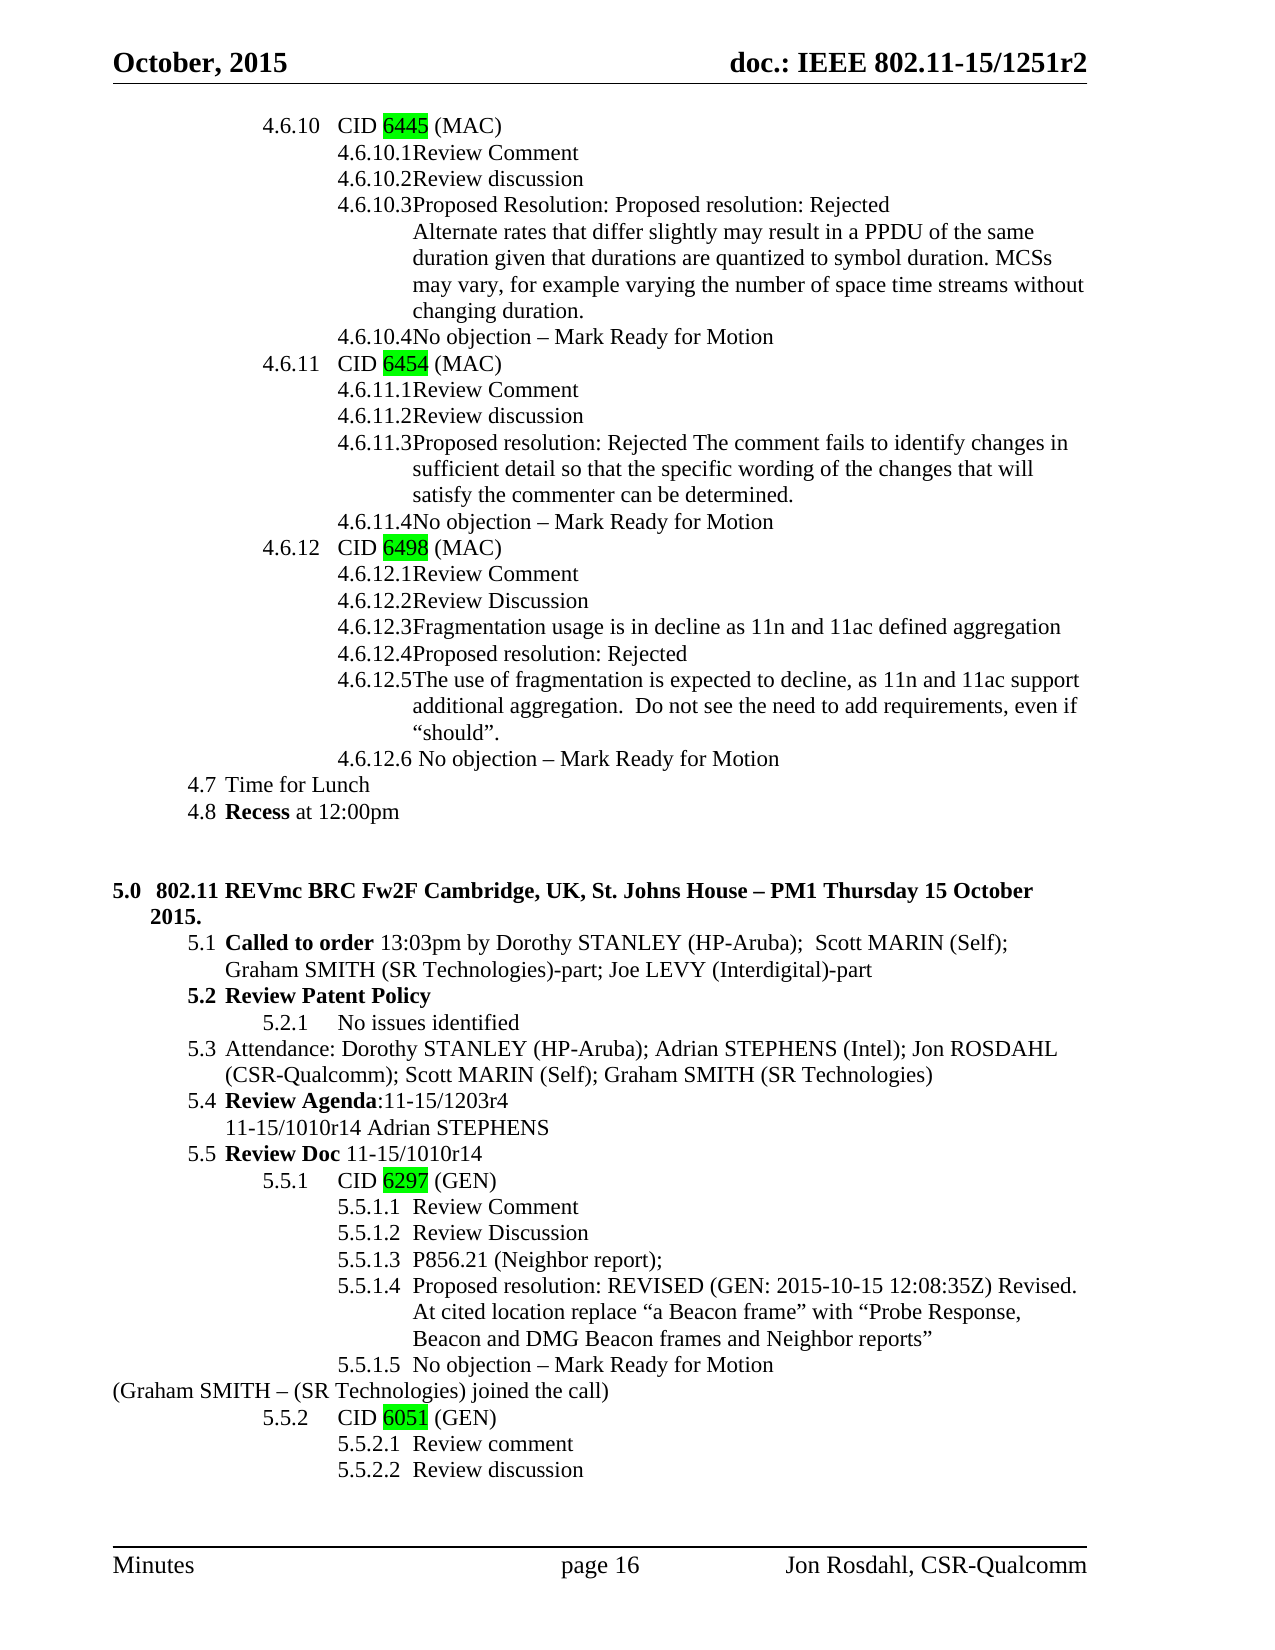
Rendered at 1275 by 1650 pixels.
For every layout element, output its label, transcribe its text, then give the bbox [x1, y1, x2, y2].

list No issues identified [262, 1008, 1087, 1035]
list Review Comment [337, 139, 1087, 165]
list CID 6498 (MAC) [262, 534, 383, 561]
list Fragmentation usage is in decline as 11n and 11ac defined aggregation [337, 613, 1087, 639]
text 11-15/1010r14 Adrian STEPHENS [225, 1114, 1087, 1140]
list CID 6454 (MAC) [262, 350, 383, 376]
list CID 6297 (GEN) [428, 1167, 1087, 1193]
list Proposed resolution: Rejected [337, 639, 1087, 666]
list Review Discussion [337, 1219, 1087, 1246]
list Review Comment [337, 561, 1087, 587]
list Review Doc 11-15/1010r14 [187, 1140, 1087, 1167]
list Proposed resolution: REVISED (GEN: 2015-10-15 12:08:35Z) Revised. At cited location replace “a Beacon frame” with “Probe Response, Beacon and DMG Beacon frames and Neighbor reports” [337, 1272, 1087, 1351]
list Review comment [337, 1430, 1087, 1457]
list CID 6445 (MAC) [262, 112, 1087, 139]
list Review Comment [337, 376, 1087, 402]
list No objection – Mark Ready for Motion [337, 508, 1087, 534]
list No objection – Mark Ready for Motion [337, 745, 1087, 771]
list No objection – Mark Ready for Motion [337, 1351, 1087, 1377]
list Review discussion [337, 1457, 1087, 1483]
list Time for Lunch [187, 771, 1087, 798]
list CID 6454 (MAC) [428, 350, 1087, 376]
list Called to order 13:03pm by Dorothy STANLEY (HP-Aruba); Scott MARIN (Self); Graham SMITH (SR Technologies)-part; Joe LEVY (Interdigital)-part [187, 929, 1087, 982]
list Proposed Resolution: Proposed resolution: Rejected [337, 192, 1087, 218]
list CID 6498 (MAC) [428, 534, 1087, 561]
list Review Agenda:11-15/1203r4 [187, 1088, 1087, 1114]
list Review discussion [337, 165, 1087, 192]
list CID 6297 (GEN) [262, 1167, 383, 1193]
list CID 6051 (GEN) [262, 1404, 383, 1430]
list Proposed resolution: Rejected The comment fails to identify changes in sufficient detail so that the specific wording of the changes that will satisfy the commenter can be determined. [337, 429, 1087, 508]
list No objection – Mark Ready for Motion [337, 323, 1087, 350]
list CID 6051 (GEN) [428, 1404, 1087, 1430]
text (Graham SMITH – (SR Technologies) joined the call) [112, 1377, 1087, 1404]
list 802.11 REVmc BRC Fw2F Cambridge, UK, St. Johns House – PM1 Thursday 15 October 2015. [112, 877, 1087, 929]
list P856.21 (Neighbor report); [337, 1246, 1087, 1272]
list Review Patent Policy [187, 982, 1087, 1008]
list Review discussion [337, 402, 1087, 429]
list Attendance: Dorothy STANLEY (HP-Aruba); Adrian STEPHENS (Intel); Jon ROSDAHL (CSR-Qualcomm); Scott MARIN (Self); Graham SMITH (SR Technologies) [187, 1035, 1087, 1088]
text Alternate rates that differ slightly may result in a PPDU of the same duration given that durations are quantized to symbol duration. MCSs may vary, for example varying the number of space time streams without changing duration. [412, 218, 1087, 323]
list Review Discussion [337, 587, 1087, 613]
list Review Comment [337, 1193, 1087, 1219]
list The use of fragmentation is expected to decline, as 11n and 11ac support additional aggregation. Do not see the need to add requirements, even if “should”. [337, 666, 1087, 745]
list Recess at 12:00pm [187, 798, 1087, 824]
